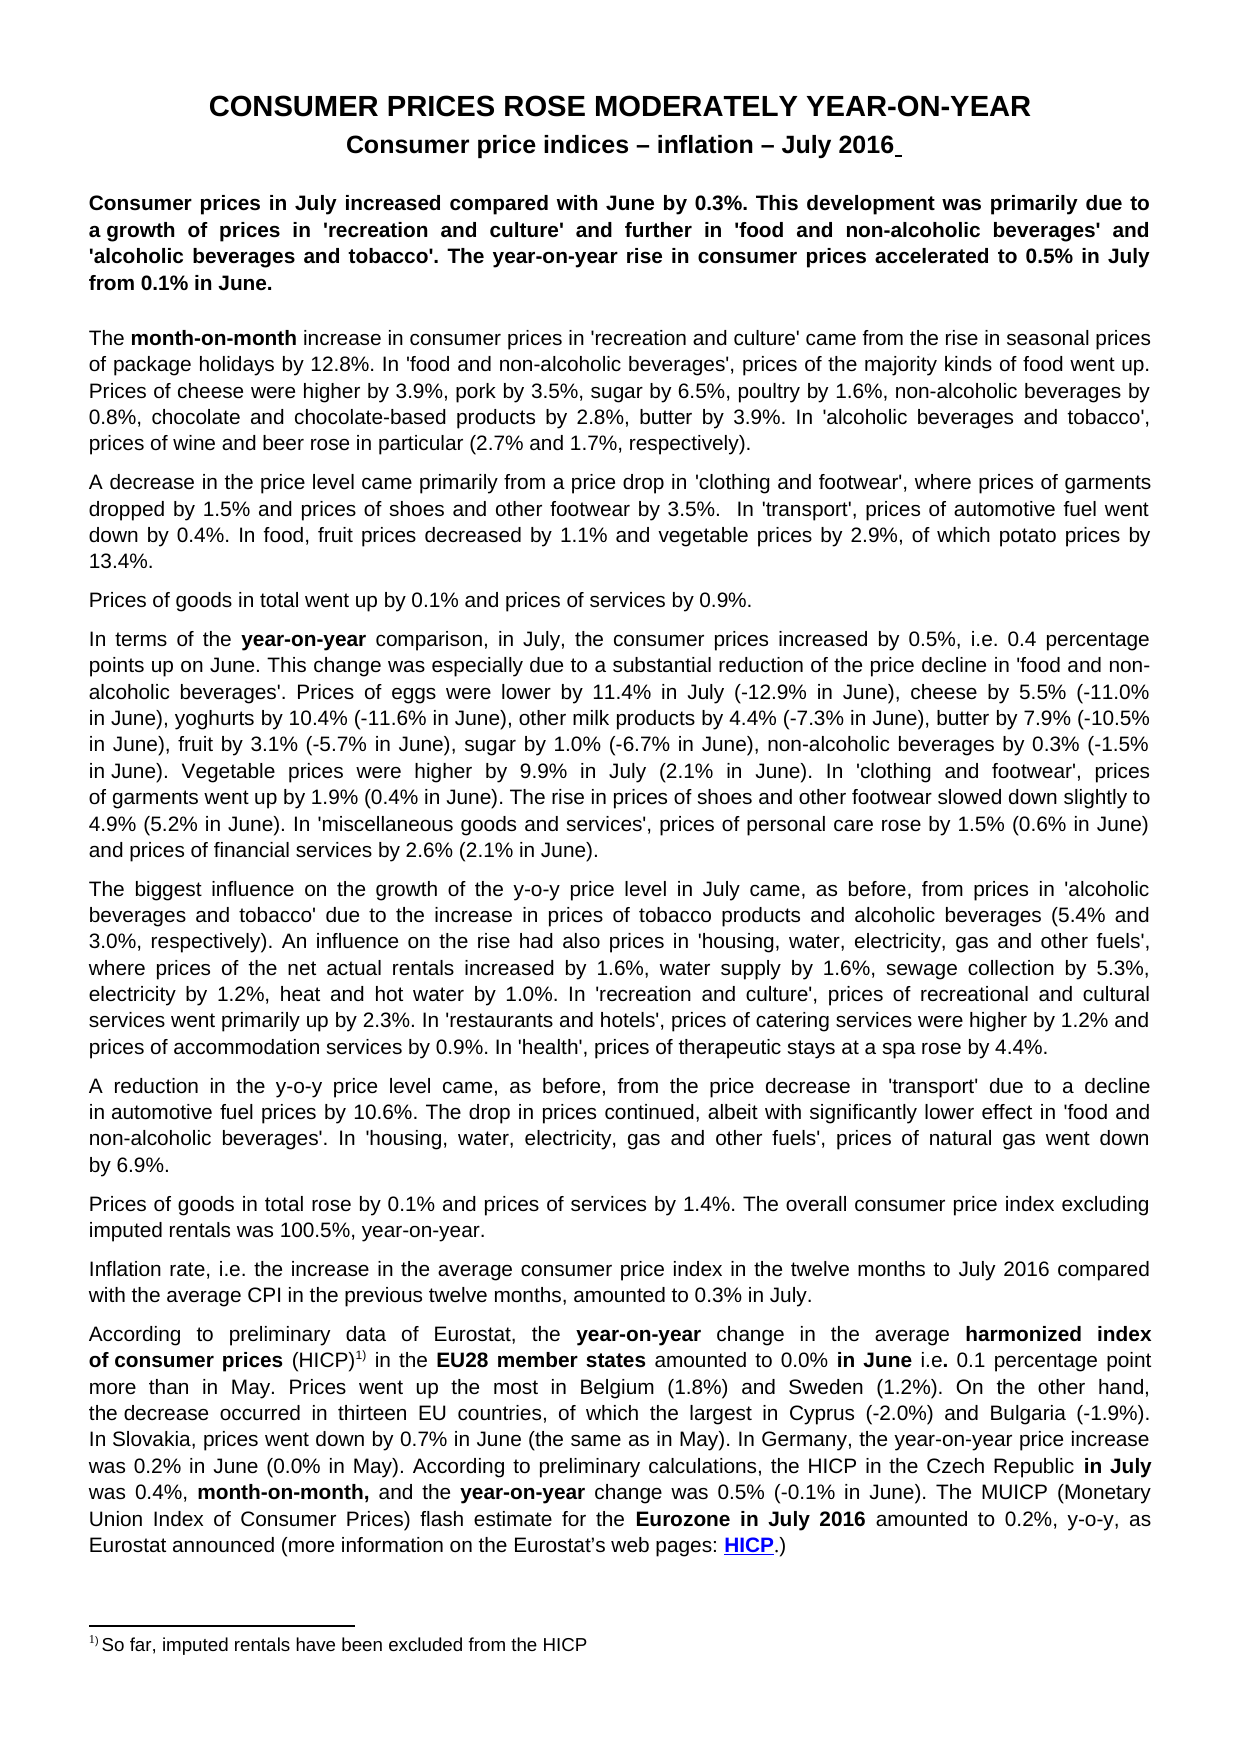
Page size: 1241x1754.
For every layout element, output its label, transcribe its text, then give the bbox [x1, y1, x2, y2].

text Prices of goods in total went up by 0.1% and prices of services by 0.9%. [89, 588, 1152, 612]
text Inflation rate, i.e. the increase in the average consumer price index in the twelve months to July 2016 compared with the average CPI in the previous twelve months, amounted to 0.3% in July. [89, 1257, 1152, 1307]
text The month-on-month increase in consumer prices in 'recreation and culture' came from the rise in seasonal prices of package holidays by 12.8%. In 'food and non-alcoholic beverages', prices of the majority kinds of food went up. Prices of cheese were higher by 3.9%, pork by 3.5%, sugar by 6.5%, poultry by 1.6%, non-alcoholic beverages by 0.8%, chocolate and chocolate-based products by 2.8%, butter by 3.9%. In 'alcoholic beverages and tobacco', prices of wine and beer rose in particular (2.7% and 1.7%, respectively). [89, 326, 1152, 455]
text A decrease in the price level came primarily from a price drop in 'clothing and footwear', where prices of garments dropped by 1.5% and prices of shoes and other footwear by 3.5%. In 'transport', prices of automotive fuel went down by 0.4%. In food, fruit prices decreased by 1.1% and vegetable prices by 2.9%, of which potato prices by 13.4%. [89, 470, 1152, 573]
title Consumer price indices – inflation – July 2016 [89, 131, 1152, 159]
text The biggest influence on the growth of the y-o-y price level in July came, as before, from prices in 'alcoholic beverages and tobacco' due to the increase in prices of tobacco products and alcoholic beverages (5.4% and 3.0%, respectively). An influence on the rise had also prices in 'housing, water, electricity, gas and other fuels', where prices of the net actual rentals increased by 1.6%, water supply by 1.6%, sewage collection by 5.3%, electricity by 1.2%, heat and hot water by 1.0%. In 'recreation and culture', prices of recreational and cultural services went primarily up by 2.3%. In 'restaurants and hotels', prices of catering services were higher by 1.2% and prices of accommodation services by 0.9%. In 'health', prices of therapeutic stays at a spa rose by 4.4%. [89, 877, 1152, 1059]
title Consumer prices rose moderately year-on-year [89, 89, 1152, 122]
text According to preliminary data of Eurostat, the year-on-year change in the average harmonized index of consumer prices (HICP)) in the EU28 member states amounted to 0.0% in June i.e. 0.1 percentage point more than in May. Prices went up the most in Belgium (1.8%) and Sweden (1.2%). On the other hand, the decrease occurred in thirteen EU countries, of which the largest in Cyprus (-2.0%) and Bulgaria (-1.9%). In Slovakia, prices went down by 0.7% in June (the same as in May). In Germany, the year-on-year price increase was 0.2% in June (0.0% in May). According to preliminary calculations, the HICP in the Czech Republic in July was 0.4%, month-on-month, and the year-on-year change was 0.5% (-0.1% in June). The MUICP (Monetary Union Index of Consumer Prices) flash estimate for the Eurozone in July 2016 amounted to 0.2%, y-o-y, as Eurostat announced (more information on the Eurostat’s web pages: HICP.) [89, 1322, 1152, 1557]
text Consumer prices in July increased compared with June by 0.3%. This development was primarily due to a growth of prices in 'recreation and culture' and further in 'food and non-alcoholic beverages' and 'alcoholic beverages and tobacco'. The year-on-year rise in consumer prices accelerated to 0.5% in July from 0.1% in June. [89, 191, 1152, 294]
text In terms of the year-on-year comparison, in July, the consumer prices increased by 0.5%, i.e. 0.4 percentage points up on June. This change was especially due to a substantial reduction of the price decline in 'food and non-alcoholic beverages'. Prices of eggs were lower by 11.4% in July (-12.9% in June), cheese by 5.5% (-11.0% in June), yoghurts by 10.4% (-11.6% in June), other milk products by 4.4% (-7.3% in June), butter by 7.9% (-10.5% in June), fruit by 3.1% (-5.7% in June), sugar by 1.0% (-6.7% in June), non-alcoholic beverages by 0.3% (-1.5% in June). Vegetable prices were higher by 9.9% in July (2.1% in June). In 'clothing and footwear', prices of garments went up by 1.9% (0.4% in June). The rise in prices of shoes and other footwear slowed down slightly to 4.9% (5.2% in June). In 'miscellaneous goods and services', prices of personal care rose by 1.5% (0.6% in June) and prices of financial services by 2.6% (2.1% in June). [89, 627, 1152, 862]
text Prices of goods in total rose by 0.1% and prices of services by 1.4%. The overall consumer price index excluding imputed rentals was 100.5%, year-on-year. [89, 1191, 1152, 1242]
text A reduction in the y-o-y price level came, as before, from the price decrease in 'transport' due to a decline in automotive fuel prices by 10.6%. The drop in prices continued, albeit with significantly lower effect in 'food and non-alcoholic beverages'. In 'housing, water, electricity, gas and other fuels', prices of natural gas went down by 6.9%. [89, 1073, 1152, 1177]
